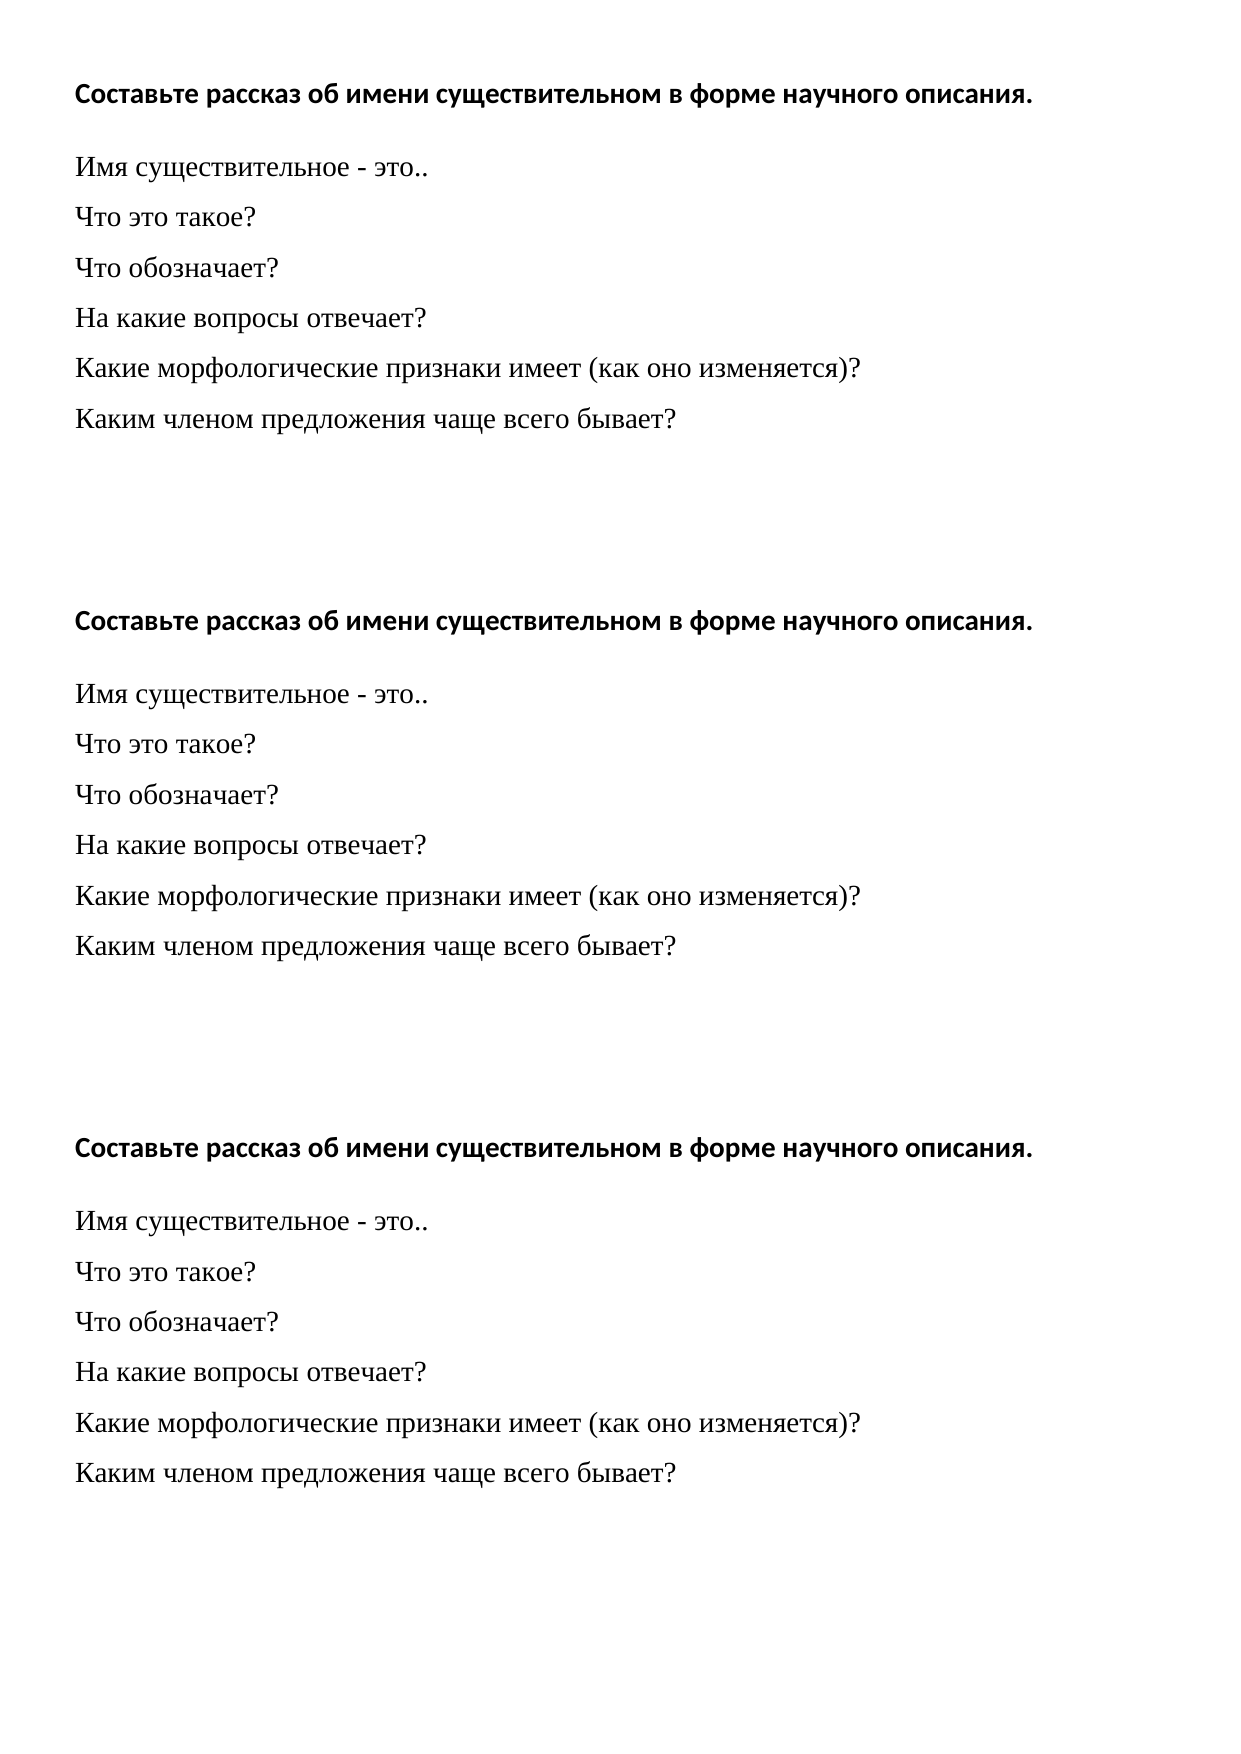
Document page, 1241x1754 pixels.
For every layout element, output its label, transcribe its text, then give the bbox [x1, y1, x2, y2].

text Какие морфологические признаки имеет (как оно изменяется)? [75, 878, 1165, 911]
text Имя существительное - это.. [75, 149, 1165, 183]
text Что обозначает? [75, 250, 1165, 283]
text Какие морфологические признаки имеет (как оно изменяется)? [75, 1405, 1165, 1438]
text Каким членом предложения чаще всего бывает? [75, 928, 1165, 961]
text Имя существительное - это.. [75, 1203, 1165, 1237]
text Что обозначает? [75, 777, 1165, 811]
text Что это такое? [75, 199, 1165, 233]
text Что это такое? [75, 727, 1165, 760]
text Составьте рассказ об имени существительном в форме научного описания. [75, 75, 1165, 111]
text На какие вопросы отвечает? [75, 827, 1165, 861]
text Что обозначает? [75, 1304, 1165, 1338]
text Какие морфологические признаки имеет (как оно изменяется)? [75, 351, 1165, 384]
text Составьте рассказ об имени существительном в форме научного описания. [75, 1129, 1165, 1165]
text Каким членом предложения чаще всего бывает? [75, 401, 1165, 434]
text Составьте рассказ об имени существительном в форме научного описания. [75, 602, 1165, 638]
text Что это такое? [75, 1254, 1165, 1287]
text На какие вопросы отвечает? [75, 1354, 1165, 1388]
text На какие вопросы отвечает? [75, 300, 1165, 334]
text Каким членом предложения чаще всего бывает? [75, 1455, 1165, 1488]
text Имя существительное - это.. [75, 676, 1165, 710]
